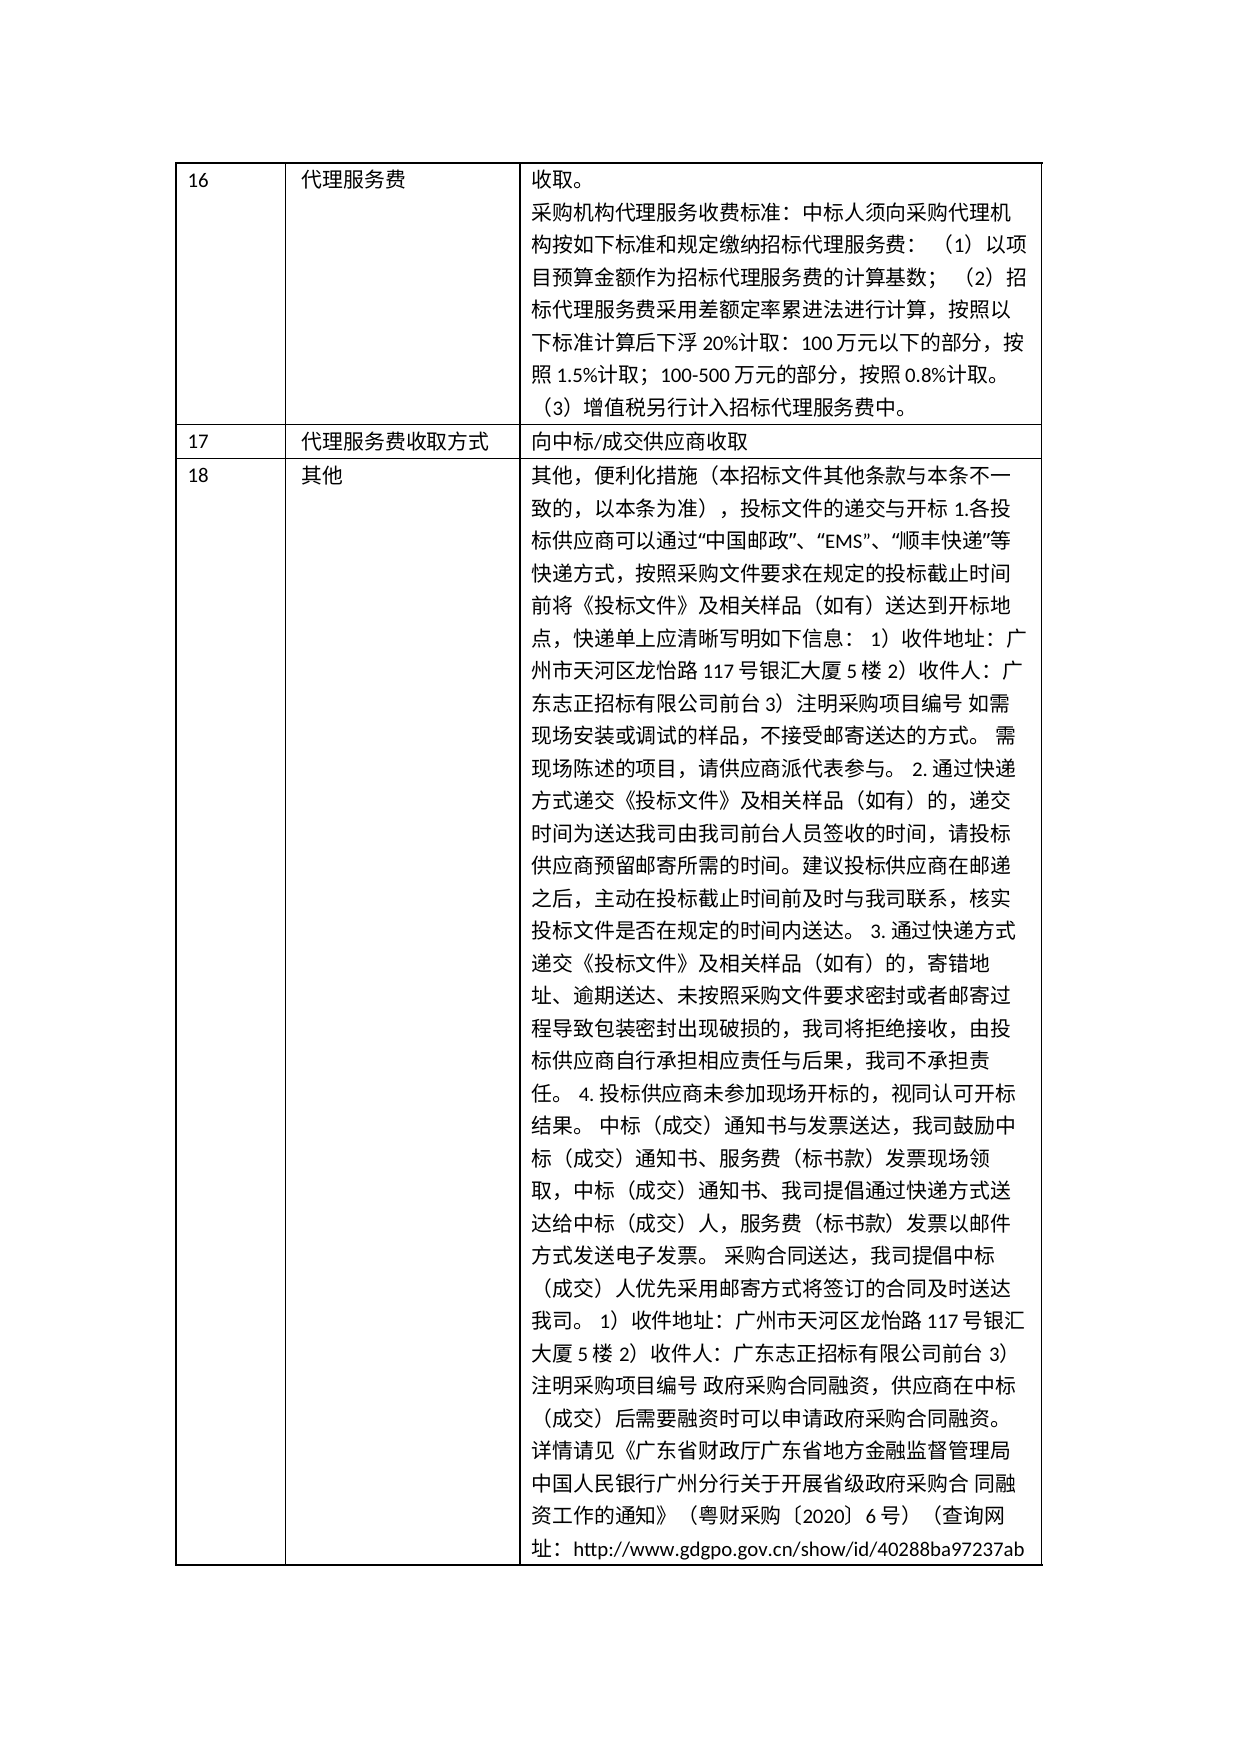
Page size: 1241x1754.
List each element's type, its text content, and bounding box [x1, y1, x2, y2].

table_cell 16 [177, 164, 285, 423]
table_cell 收取。 采购机构代理服务收费标准：中标人须向采购代理机构按如下标准和规定缴纳招标代理服务费： （1）以项目预算金额作为招标代理服务费的计算基数； （2）招标代理服务费采用差额定率累进法进行计算，按照以下标准计算后下浮20%计取：100万元以下的部分，按照1.5%计取；100-500万元的部分，按照0.8%计取。 （3）增值税另行计入招标代理服务费中。 [521, 164, 1041, 423]
table_cell 17 [177, 425, 285, 458]
table_cell 18 [177, 459, 285, 1564]
table_cell 其他 [286, 459, 519, 1564]
table_cell 代理服务费收取方式 [286, 425, 519, 458]
table_cell 向中标/成交供应商收取 [521, 425, 1041, 458]
table_cell 代理服务费 [286, 164, 519, 423]
